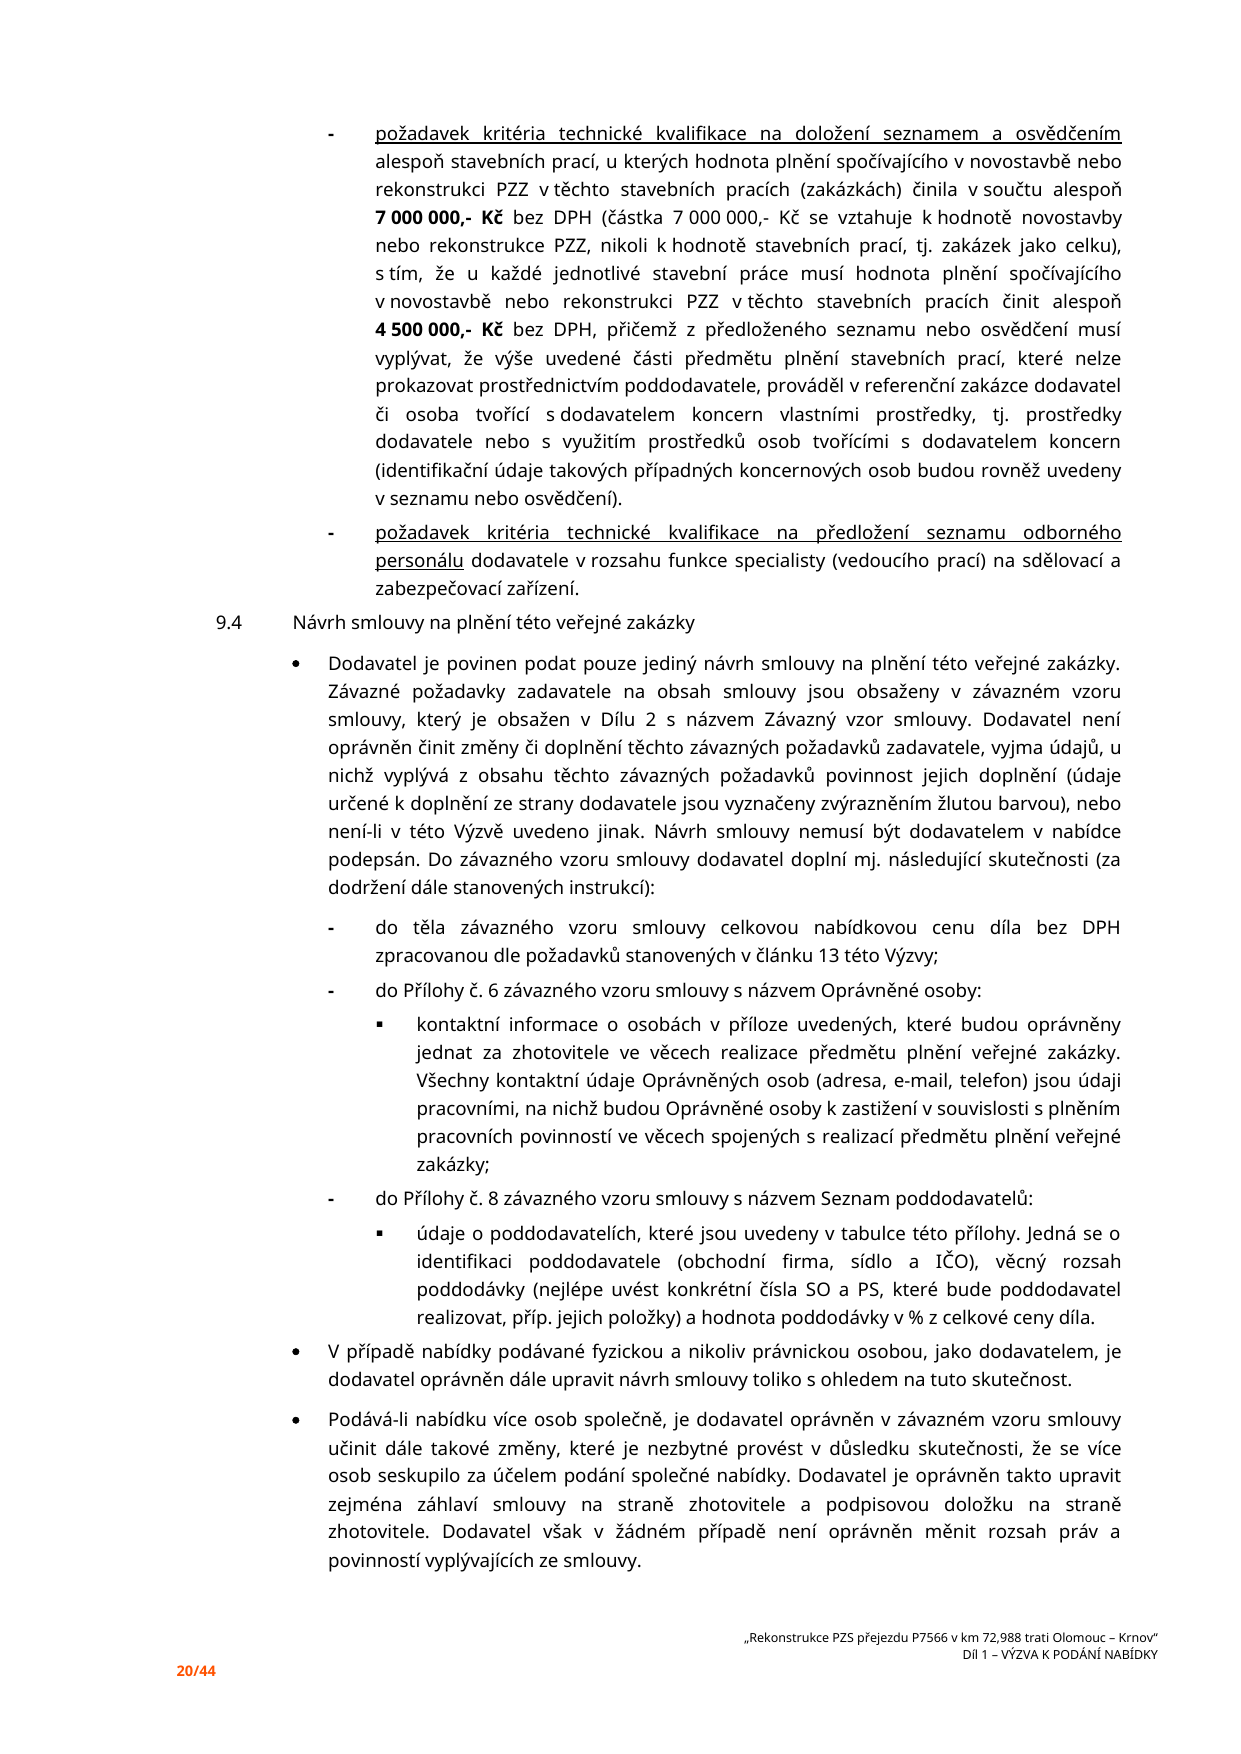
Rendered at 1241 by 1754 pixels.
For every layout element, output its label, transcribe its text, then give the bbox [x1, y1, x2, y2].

text Návrh smlouvy na plnění této veřejné zakázky [216, 609, 1122, 635]
text do těla závazného vzoru smlouvy celkovou nabídkovou cenu díla bez DPH zpracovanou dle požadavků stanovených v článku 13 této Výzvy; [328, 915, 1122, 968]
text Dodavatel je povinen podat pouze jediný návrh smlouvy na plnění této veřejné zakázky. Závazné požadavky zadavatele na obsah smlouvy jsou obsaženy v závazném vzoru smlouvy, který je obsažen v Dílu 2 s názvem Závazný vzor smlouvy. Dodavatel není oprávněn činit změny či doplnění těchto závazných požadavků zadavatele, vyjma údajů, u nichž vyplývá z obsahu těchto závazných požadavků povinnost jejich doplnění (údaje určené k doplnění ze strany dodavatele jsou vyznačeny zvýrazněním žlutou barvou), nebo není-li v této Výzvě uvedeno jinak. Návrh smlouvy nemusí být dodavatelem v nabídce podepsán. Do závazného vzoru smlouvy dodavatel doplní mj. následující skutečnosti (za dodržení dále stanovených instrukcí): [292, 650, 1122, 900]
text požadavek kritéria technické kvalifikace na předložení seznamu odborného personálu dodavatele v rozsahu funkce specialisty (vedoucího prací) na sdělovací a zabezpečovací zařízení. [328, 519, 1122, 601]
text do Přílohy č. 8 závazného vzoru smlouvy s názvem Seznam poddodavatelů: [328, 1186, 1122, 1211]
text Podává-li nabídku více osob společně, je dodavatel oprávněn v závazném vzoru smlouvy učinit dále takové změny, které je nezbytné provést v důsledku skutečnosti, že se více osob seskupilo za účelem podání společné nabídky. Dodavatel je oprávněn takto upravit zejména záhlaví smlouvy na straně zhotovitele a podpisovou doložku na straně zhotovitele. Dodavatel však v žádném případě není oprávněn měnit rozsah práv a povinností vyplývajících ze smlouvy. [292, 1407, 1122, 1572]
text do Přílohy č. 6 závazného vzoru smlouvy s názvem Oprávněné osoby: [328, 977, 1122, 1002]
text V případě nabídky podávané fyzickou a nikoliv právnickou osobou, jako dodavatelem, je dodavatel oprávněn dále upravit návrh smlouvy toliko s ohledem na tuto skutečnost. [292, 1338, 1122, 1392]
text údaje o poddodavatelích, které jsou uvedeny v tabulce této přílohy. Jedná se o identifikaci poddodavatele (obchodní firma, sídlo a IČO), věcný rozsah poddodávky (nejlépe uvést konkrétní čísla SO a PS, které bude poddodavatel realizovat, příp. jejich položky) a hodnota poddodávky v % z celkové ceny díla. [375, 1220, 1122, 1329]
text požadavek kritéria technické kvalifikace na doložení seznamem a osvědčením alespoň stavebních prací, u kterých hodnota plnění spočívajícího v novostavbě nebo rekonstrukci PZZ v těchto stavebních pracích (zakázkách) činila v součtu alespoň 7 000 000,- Kč bez DPH (částka 7 000 000,- Kč se vztahuje k hodnotě novostavby nebo rekonstrukce PZZ, nikoli k hodnotě stavebních prací, tj. zakázek jako celku), s tím, že u každé jednotlivé stavební práce musí hodnota plnění spočívajícího v novostavbě nebo rekonstrukci PZZ v těchto stavebních pracích činit alespoň 4 500 000,- Kč bez DPH, přičemž z předloženého seznamu nebo osvědčení musí vyplývat, že výše uvedené části předmětu plnění stavebních prací, které nelze prokazovat prostřednictvím poddodavatele, prováděl v referenční zakázce dodavatel či osoba tvořící s dodavatelem koncern vlastními prostředky, tj. prostředky dodavatele nebo s využitím prostředků osob tvořícími s dodavatelem koncern (identifikační údaje takových případných koncernových osob budou rovněž uvedeny v seznamu nebo osvědčení). [328, 121, 1122, 510]
text kontaktní informace o osobách v příloze uvedených, které budou oprávněny jednat za zhotovitele ve věcech realizace předmětu plnění veřejné zakázky. Všechny kontaktní údaje Oprávněných osob (adresa, e-mail, telefon) jsou údaji pracovními, na nichž budou Oprávněné osoby k zastižení v souvislosti s plněním pracovních povinností ve věcech spojených s realizací předmětu plnění veřejné zakázky; [375, 1011, 1122, 1177]
